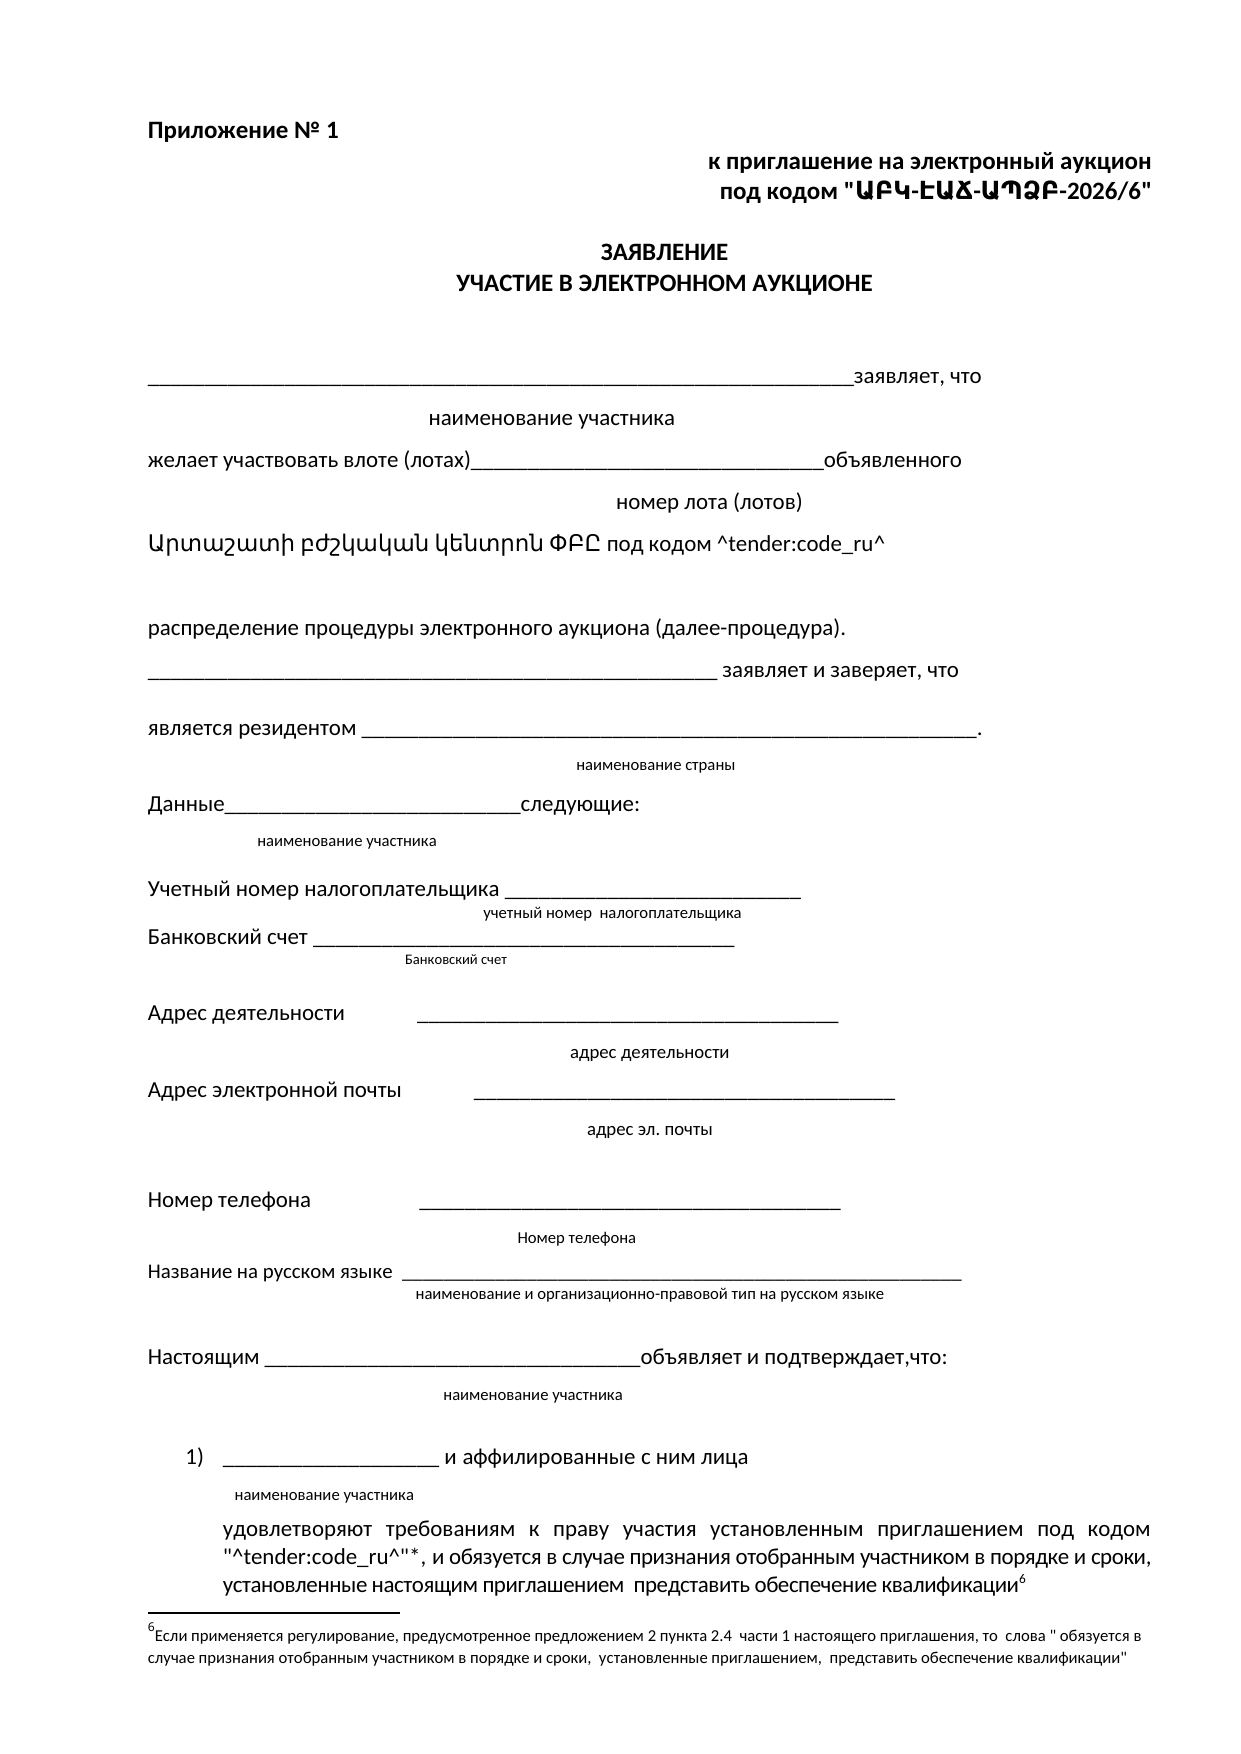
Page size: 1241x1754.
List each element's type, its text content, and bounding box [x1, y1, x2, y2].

text Адрес электронной почты _____________________________________ [148, 1075, 1152, 1103]
text наименование страны [576, 754, 1152, 775]
text УЧАСТИЕ В ЭЛЕКТРОННОМ АУКЦИОНЕ [177, 267, 1152, 298]
text Данные__________________________следующие: [148, 789, 1152, 817]
text Номер телефона [517, 1227, 1152, 1248]
text наименование и организационно-правовой тип на русском языке [148, 1283, 1152, 1304]
text распределение процедуры электронного аукциона (далее-процедура). [148, 613, 1152, 641]
text Адрес деятельности _____________________________________ [148, 998, 1152, 1026]
text наименование участника [148, 1484, 1152, 1504]
text номер лота (лотов) [606, 487, 1152, 515]
text Банковский счет _____________________________________ [148, 922, 1152, 950]
list удовлетворяют требованиям к праву участия установленным приглашением под кодом "^tender:code_ru^"*, и обязуется в случае признания отобранным участником в порядке и сроки, установленные настоящим приглашением представить обеспечение квалификации [223, 1514, 1152, 1598]
text Банковский счет [148, 950, 1152, 968]
text учетный номер налогоплательщика [148, 902, 1152, 922]
text к приглашение на электронный аукцион [177, 145, 1152, 176]
text Номер телефона _____________________________________ [148, 1186, 1152, 1213]
text Учетный номер налогоплательщика __________________________ [148, 874, 1152, 902]
text наименование участника [428, 403, 1152, 431]
text наименование участника [443, 1384, 1152, 1404]
text __________________________________________________ заявляет и заверяет, что [148, 655, 1152, 683]
text под кодом "ԱԲԿ-ԷԱՃ-ԱՊՁԲ-2026/6" [177, 176, 1152, 206]
text наименование участника [148, 831, 1152, 851]
text Название на русском языке ______________________________________________________ [148, 1258, 1152, 1283]
text ЗАЯВЛЕНИЕ [177, 237, 1152, 267]
text адрес эл. почты [148, 1117, 1152, 1140]
text ______________________________________________________________заявляет, что [148, 361, 1152, 389]
text адрес деятельности [148, 1040, 1152, 1063]
text 2.4 На этапе аукциона участник представляет сниженные ценовые предложения в порядке, установленном пунктом 2.2 части 2 настоящего приглашения, без необходимости загрузки новых документов в систему. Приложение № 1 [148, 86, 1152, 145]
text Արտաշատի բժշկական կենտրոն ՓԲԸ под кодом ^tender:code_ru^ [148, 529, 1152, 557]
text Настоящим _________________________________объявляет и подтверждает,что: [148, 1342, 1152, 1370]
text является резидентом ______________________________________________________. [148, 713, 1152, 741]
list ___________________ и аффилированные с ним лица [185, 1442, 1152, 1470]
text желает участвовать влоте (лотах)_______________________________объявленного [148, 445, 1152, 473]
